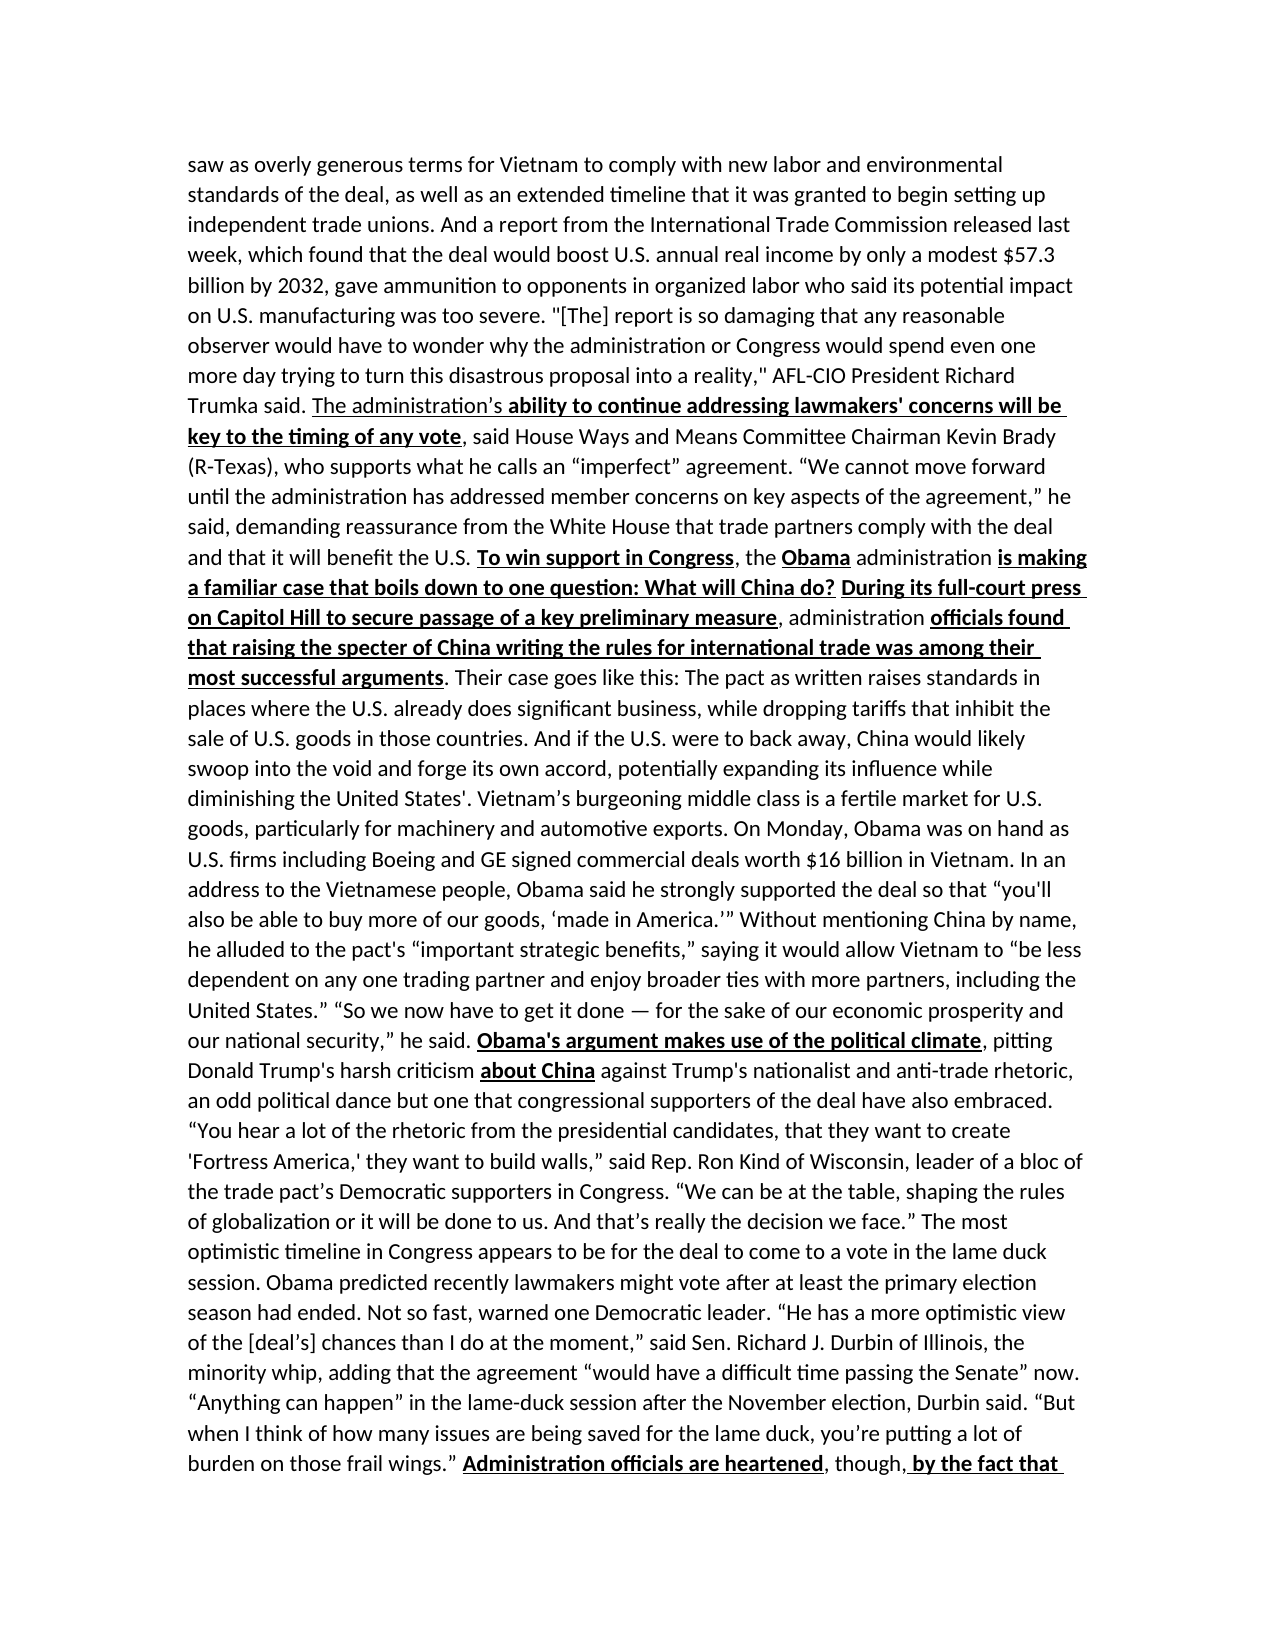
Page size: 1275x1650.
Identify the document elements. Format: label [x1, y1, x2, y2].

text [187, 150, 1087, 1477]
